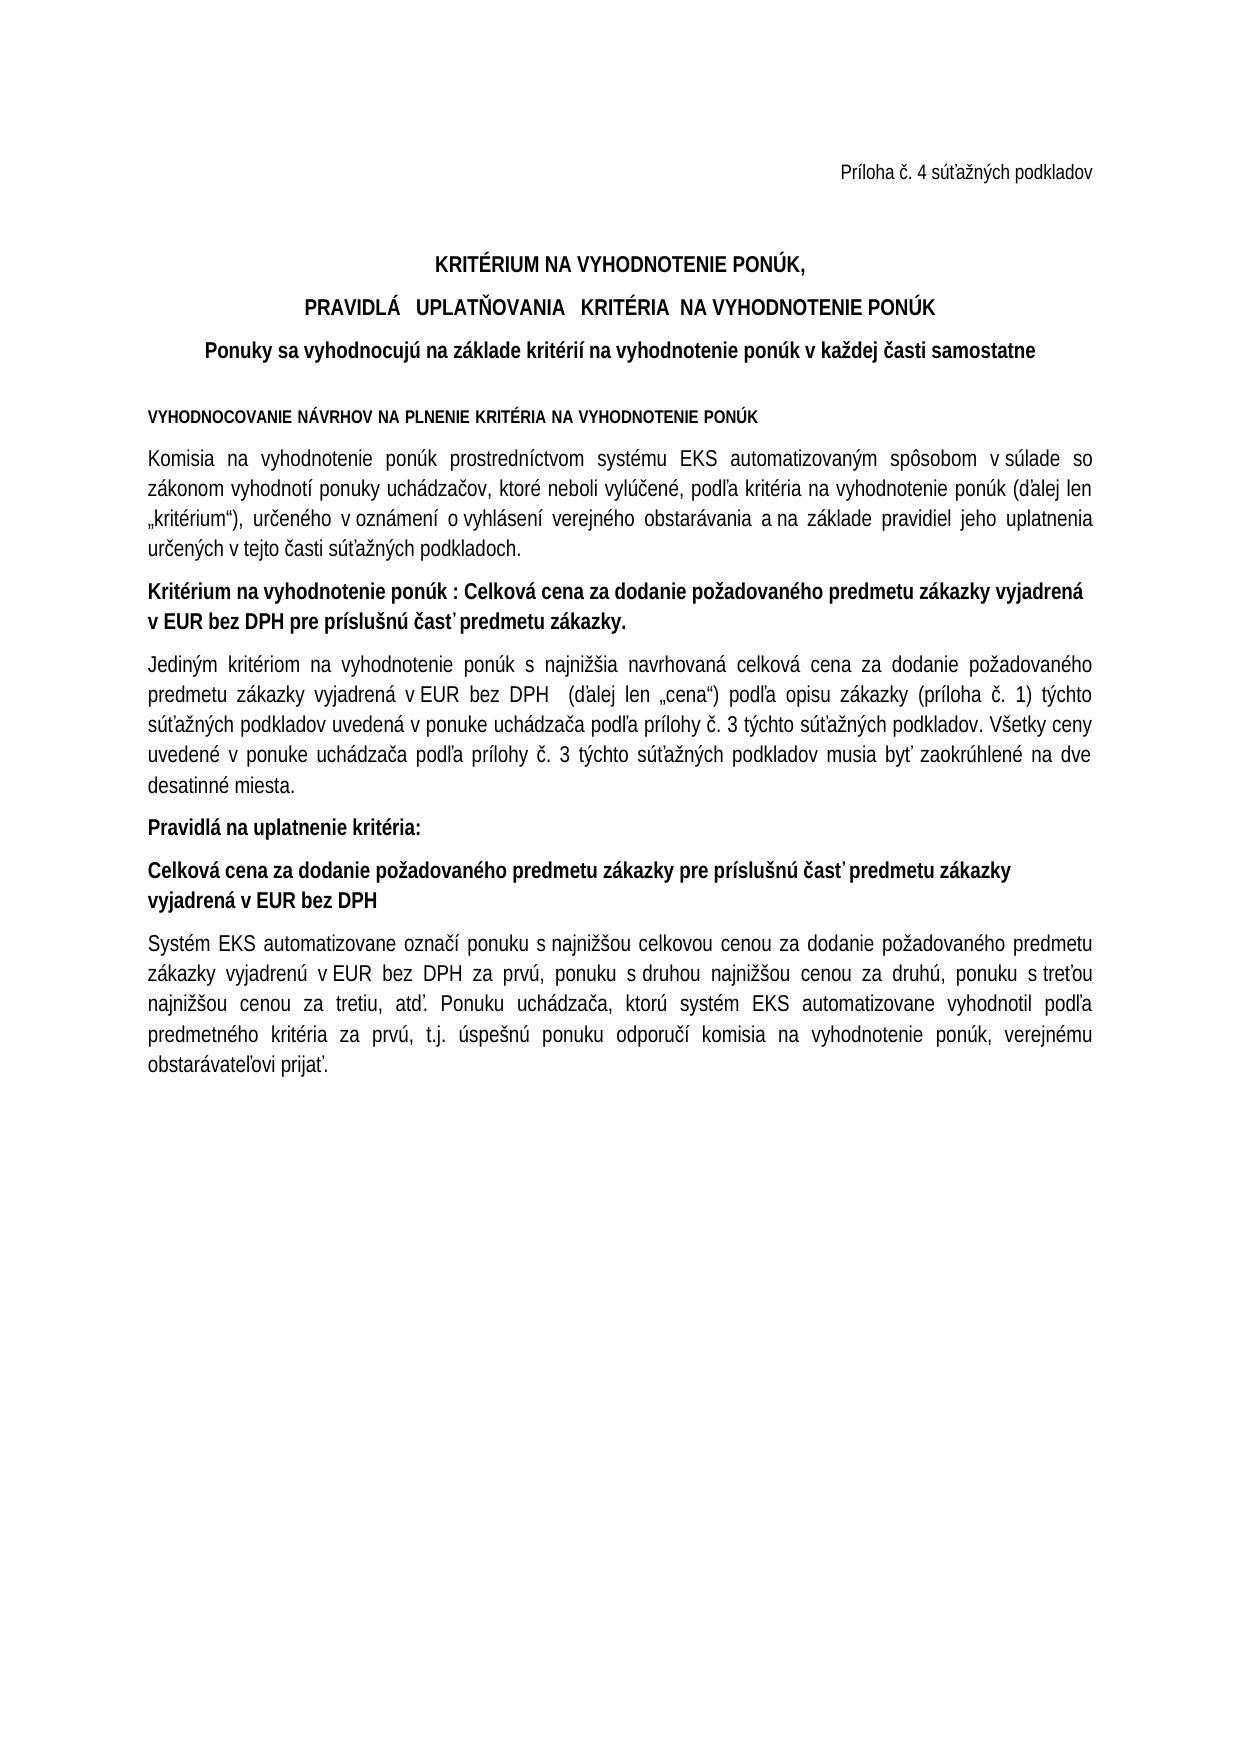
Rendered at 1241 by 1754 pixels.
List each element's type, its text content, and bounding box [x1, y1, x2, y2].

text Kritérium na vyhodnotenie ponúk : Celková cena za dodanie požadovaného predmetu zákazky vyjadrená v EUR bez DPH pre príslušnú časť predmetu zákazky. [148, 578, 1093, 634]
text KRITÉRIUM NA VYHODNOTENIE PONÚK, [148, 251, 1093, 277]
text Pravidlá na uplatnenie kritéria: [148, 814, 1093, 841]
text Celková cena za dodanie požadovaného predmetu zákazky pre príslušnú časť predmetu zákazky vyjadrená v EUR bez DPH [148, 857, 1093, 913]
text Komisia na vyhodnotenie ponúk prostredníctvom systému EKS automatizovaným spôsobom v súlade so zákonom vyhodnotí ponuky uchádzačov, ktoré neboli vylúčené, podľa kritéria na vyhodnotenie ponúk (ďalej len „kritérium“), určeného v oznámení o vyhlásení verejného obstarávania a na základe pravidiel jeho uplatnenia určených v tejto časti súťažných podkladoch. [148, 444, 1093, 561]
text Jediným kritériom na vyhodnotenie ponúk s najnižšia navrhovaná celková cena za dodanie požadovaného predmetu zákazky vyjadrená v EUR bez DPH (ďalej len „cena“) podľa opisu zákazky (príloha č. 1) týchto súťažných podkladov uvedená v ponuke uchádzača podľa prílohy č. 3 týchto súťažných podkladov. Všetky ceny uvedené v ponuke uchádzača podľa prílohy č. 3 týchto súťažných podkladov musia byť zaokrúhlené na dve desatinné miesta. [148, 651, 1093, 798]
text Príloha č. 4 súťažných podkladov [148, 160, 1093, 184]
text PRAVIDLÁ UPLATŇOVANIA KRITÉRIA NA VYHODNOTENIE PONÚK [148, 294, 1093, 320]
text Ponuky sa vyhodnocujú na základe kritérií na vyhodnotenie ponúk v každej časti samostatne [148, 337, 1093, 363]
text Systém EKS automatizovane označí ponuku s najnižšou celkovou cenou za dodanie požadovaného predmetu zákazky vyjadrenú v EUR bez DPH za prvú, ponuku s druhou najnižšou cenou za druhú, ponuku s treťou najnižšou cenou za tretiu, atď. Ponuku uchádzača, ktorú systém EKS automatizovane vyhodnotil podľa predmetného kritéria za prvú, t.j. úspešnú ponuku odporučí komisia na vyhodnotenie ponúk, verejnému obstarávateľovi prijať. [148, 930, 1093, 1077]
text vyhodnocovanie návrhov na plnenie kritéria na vyhodnotenie ponúk [148, 402, 1093, 428]
